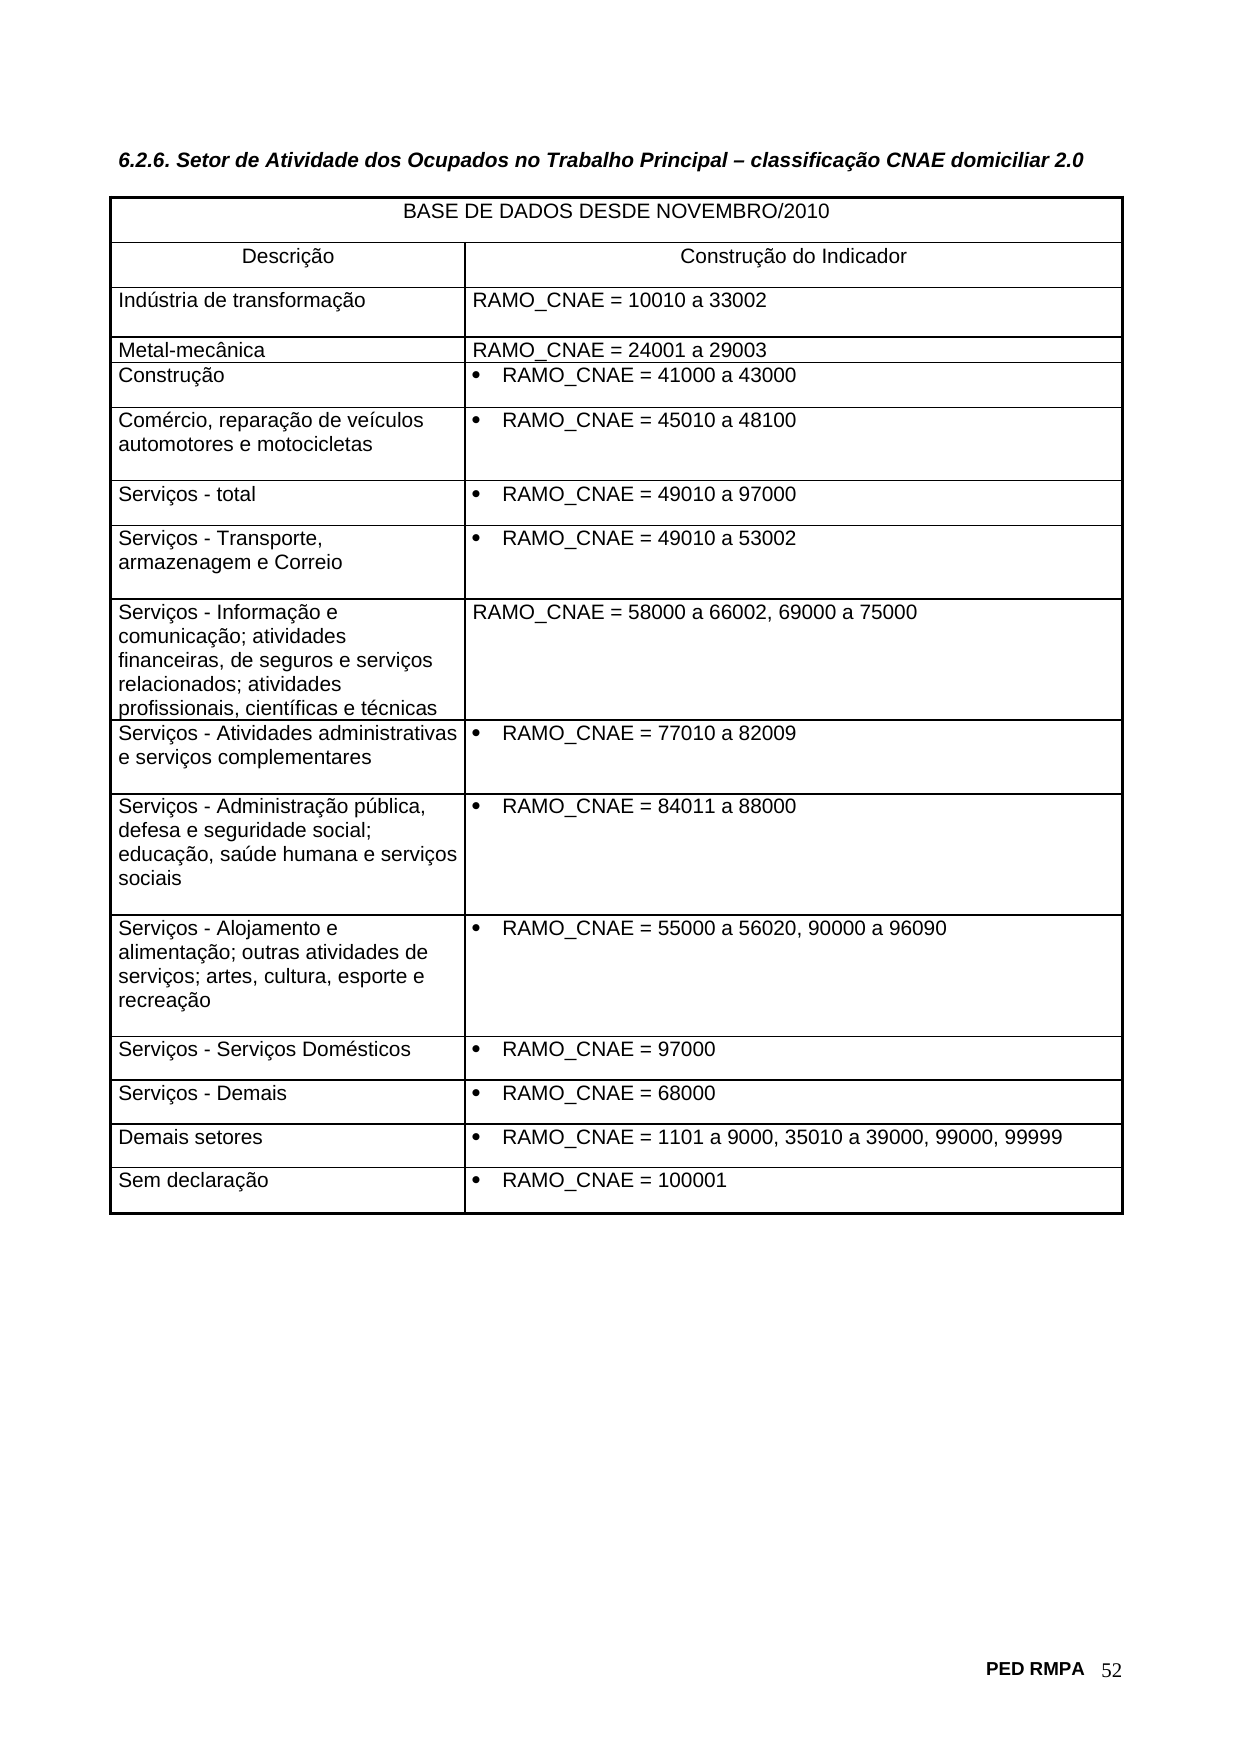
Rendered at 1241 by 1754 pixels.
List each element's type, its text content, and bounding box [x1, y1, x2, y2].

table_cell RAMO_CNAE = 45010 a 48100 [466, 408, 1121, 480]
table_cell Serviços - Transporte, armazenagem e Correio [112, 526, 464, 598]
table_cell RAMO_CNAE = 55000 a 56020, 90000 a 96090 [466, 916, 1121, 1036]
table_cell RAMO_CNAE = 84011 a 88000 [466, 795, 1121, 914]
table_cell Comércio, reparação de veículos automotores e motocicletas [112, 408, 464, 480]
table_cell Descrição [112, 243, 464, 287]
table_cell RAMO_CNAE = 1101 a 9000, 35010 a 39000, 99000, 99999 [466, 1125, 1121, 1167]
table_cell RAMO_CNAE = 10010 a 33002 [466, 288, 1121, 336]
table_cell Serviços - Serviços Domésticos [112, 1037, 464, 1079]
text 6.2.6. Setor de Atividade dos Ocupados no Trabalho Principal – classificação CNAE domiciliar 2.0 [118, 148, 1122, 172]
table_cell Indústria de transformação [112, 288, 464, 336]
table_cell Serviços - Atividades administrativas e serviços complementares [112, 721, 464, 793]
table_cell Serviços - Administração pública, defesa e seguridade social; educação, saúde humana e serviços sociais [112, 795, 464, 914]
table_cell Sem declaração [112, 1168, 464, 1212]
table_cell RAMO_CNAE = 58000 a 66002, 69000 a 75000 [466, 600, 1121, 719]
table_cell Serviços - Informação e comunicação; atividades financeiras, de seguros e serviços relacionados; atividades profissionais, científicas e técnicas [112, 600, 464, 719]
table_cell Serviços - Demais [112, 1081, 464, 1123]
table_cell RAMO_CNAE = 49010 a 97000 [466, 481, 1121, 524]
table_cell RAMO_CNAE = 77010 a 82009 [466, 721, 1121, 793]
table_cell Metal-mecânica [112, 338, 464, 362]
table_cell Construção [112, 363, 464, 406]
table_cell RAMO_CNAE = 100001 [466, 1168, 1121, 1212]
table_cell Demais setores [112, 1125, 464, 1167]
table_cell RAMO_CNAE = 41000 a 43000 [466, 363, 1121, 406]
table_cell RAMO_CNAE = 24001 a 29003 [466, 338, 1121, 362]
table_header Base de Dados desde novembro/2010 [112, 199, 1121, 242]
table_cell Serviços - total [112, 481, 464, 524]
table_cell RAMO_CNAE = 97000 [466, 1037, 1121, 1079]
table_cell Serviços - Alojamento e alimentação; outras atividades de serviços; artes, cultura, esporte e recreação [112, 916, 464, 1036]
table_cell RAMO_CNAE = 49010 a 53002 [466, 526, 1121, 598]
table_cell Construção do Indicador [466, 243, 1121, 287]
table_cell RAMO_CNAE = 68000 [466, 1081, 1121, 1123]
